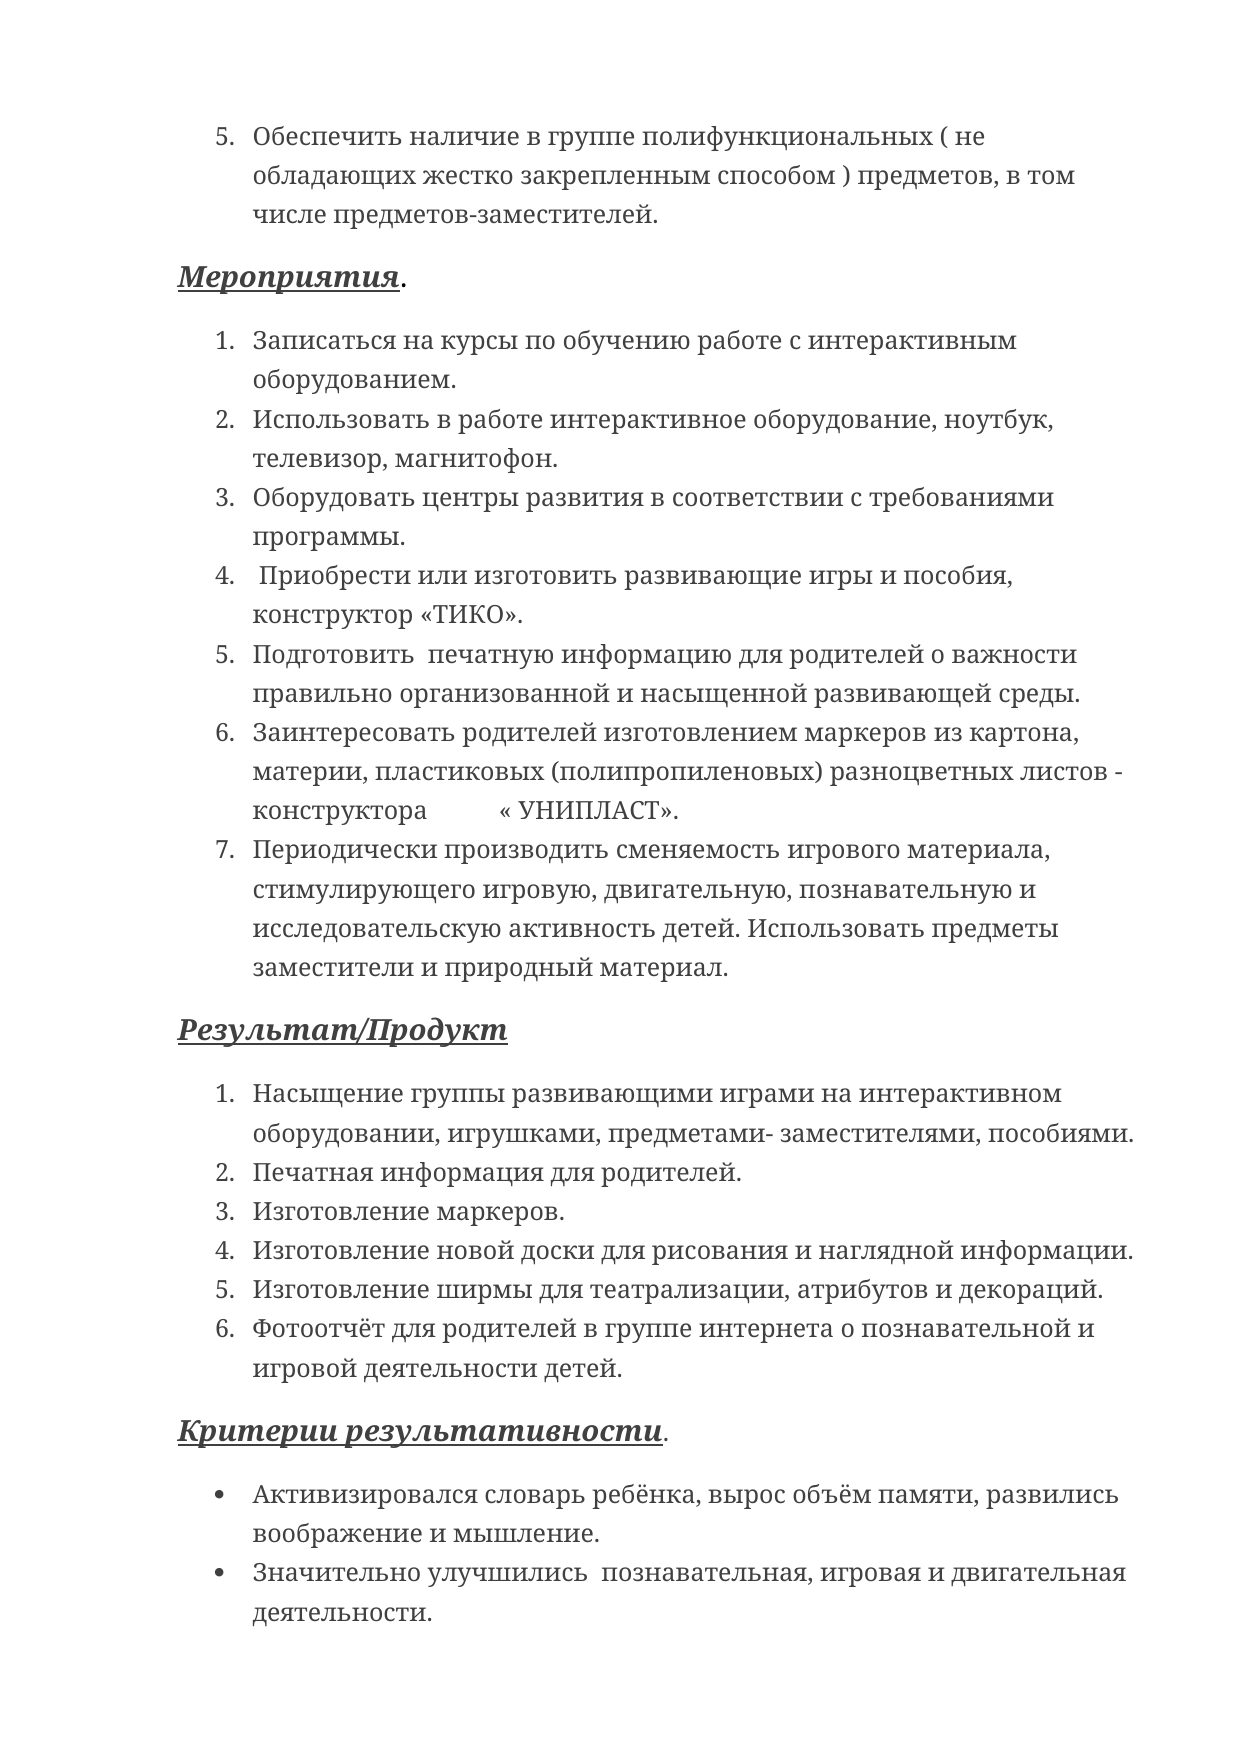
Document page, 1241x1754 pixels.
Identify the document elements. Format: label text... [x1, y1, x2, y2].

list Фотоотчёт для родителей в группе интернета о познавательной и игровой деятельности детей. [215, 1311, 1152, 1384]
list Периодически производить сменяемость игрового материала, стимулирующего игровую, двигательную, познавательную и исследовательскую активность детей. Использовать предметы заместители и природный материал. [215, 832, 1152, 984]
text Мероприятия. [177, 256, 1152, 296]
list Приобрести или изготовить развивающие игры и пособия, конструктор «ТИКО». [215, 558, 1152, 631]
list Заинтересовать родителей изготовлением маркеров из картона, материи, пластиковых (полипропиленовых) разноцветных листов - конструктора « УНИПЛАСТ». [215, 714, 1152, 827]
list Значительно улучшились познавательная, игровая и двигательная деятельности. [215, 1555, 1152, 1628]
list Активизировался словарь ребёнка, вырос объём памяти, развились воображение и мышление. [215, 1477, 1152, 1550]
list Изготовление маркеров. [215, 1193, 1152, 1228]
list Оборудовать центры развития в соответствии с требованиями программы. [215, 479, 1152, 553]
list Изготовление ширмы для театрализации, атрибутов и декораций. [215, 1272, 1152, 1306]
list Использовать в работе интерактивное оборудование, ноутбук, телевизор, магнитофон. [215, 401, 1152, 474]
list Печатная информация для родителей. [215, 1154, 1152, 1188]
list Обеспечить наличие в группе полифункциональных ( не обладающих жестко закрепленным способом ) предметов, в том числе предметов-заместителей. [215, 118, 1152, 231]
text Результат/Продукт [177, 1009, 1152, 1049]
list Записаться на курсы по обучению работе с интерактивным оборудованием. [215, 323, 1152, 396]
text Критерии результативности. [177, 1410, 1152, 1450]
list Подготовить печатную информацию для родителей о важности правильно организованной и насыщенной развивающей среды. [215, 636, 1152, 709]
list Изготовление новой доски для рисования и наглядной информации. [215, 1233, 1152, 1267]
list Насыщение группы развивающими играми на интерактивном оборудовании, игрушками, предметами- заместителями, пособиями. [215, 1076, 1152, 1149]
